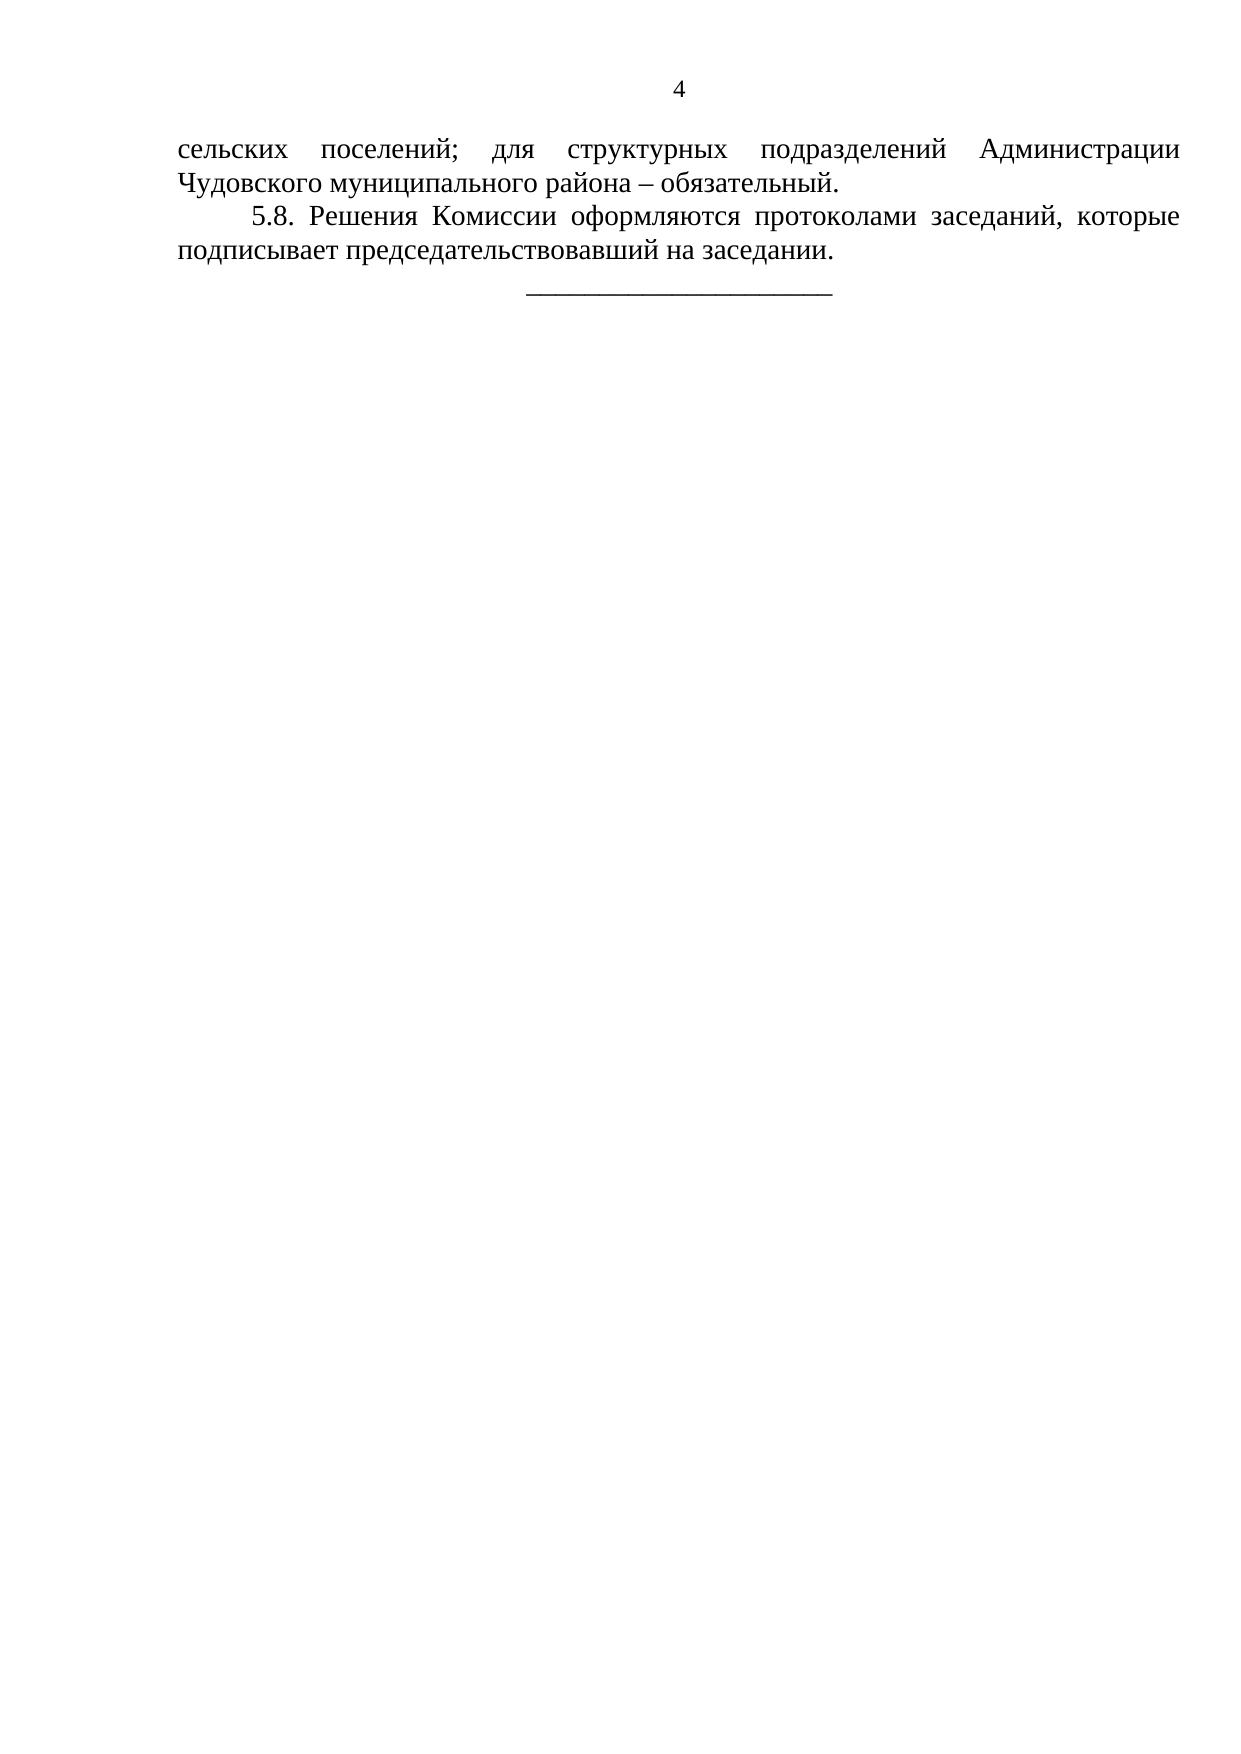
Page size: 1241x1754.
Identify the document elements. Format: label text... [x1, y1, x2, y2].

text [177, 131, 1181, 198]
text 5.8. Решения Комиссии оформляются протоколами заседаний, которые подписывает председательствовавший на заседании. [177, 198, 1181, 266]
text _____________________ [177, 266, 1181, 299]
